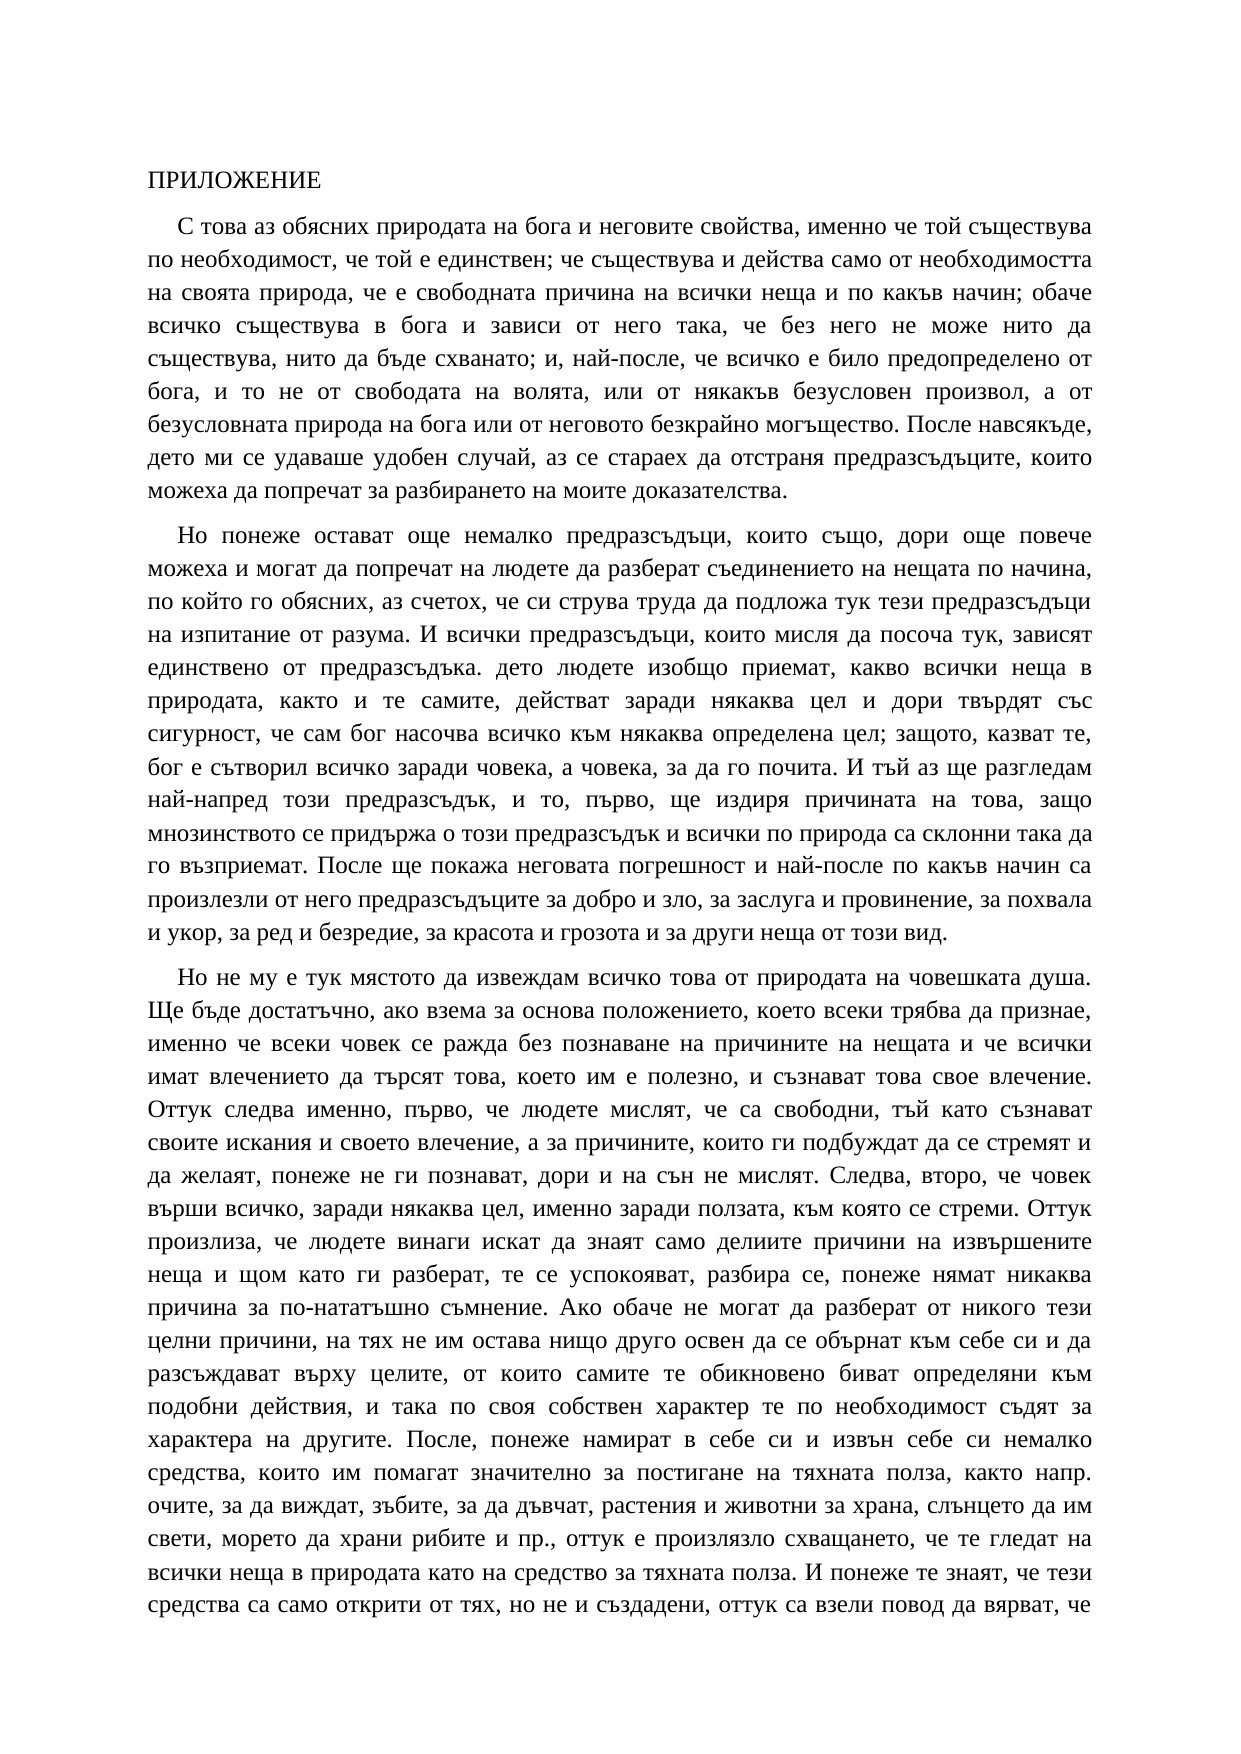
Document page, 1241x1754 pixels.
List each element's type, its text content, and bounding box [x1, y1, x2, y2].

text С това аз обясних природата на бога и неговите свойства, именно че той съществува по необходимост, че той е единствен; че съществува и действа само от необходимостта на своята природа, че е свободната причина на всички неща и по какъв начин; обаче всичко съществува в бога и зависи от него така, че без него не може нито да съществува, нито да бъде схванато; и, най-после, че всичко е било предопределено от бога, и то не от свободата на волята, или от някакъв безусловен произвол, а от безусловната природа на бога или от неговото безкрайно могъщество. После навсякъде, дето ми се удаваше удобен случай, аз се стараех да отстраня предразсъдъците, които можеха да попречат за разбирането на моите доказателства. [147, 211, 1093, 504]
text Но понеже остават още немалко предразсъдъци, които също, дори още повече можеха и могат да попречат на людете да разберат съединението на нещата по начина, по който го обясних, аз счетох, че си струва труда да подложа тук тези предразсъдъци на изпитание от разума. И всички предразсъдъци, които мисля да посоча тук, зависят единствено от предразсъдъка. дето людете изобщо приемат, какво всички неща в природата, както и те самите, действат заради някаква цел и дори твърдят със сигурност, че сам бог насочва всичко към някаква определена цел; защото, казват те, бог е сътворил всичко заради човека, а човека, за да го почита. И тъй аз ще разгледам най-напред този предразсъдък, и то, първо, ще издиря причината на това, защо мнозинството се придържа о този предразсъдък и всички по природа са склонни така да го възприемат. После ще покажа неговата погрешност и най-после по какъв начин са произлезли от него предразсъдъците за добро и зло, за заслуга и провинение, за похвала и укор, за ред и безредие, за красота и грозота и за други неща от този вид. [147, 520, 1093, 945]
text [147, 962, 1093, 1618]
text ПРИЛОЖЕНИЕ [147, 165, 1093, 194]
